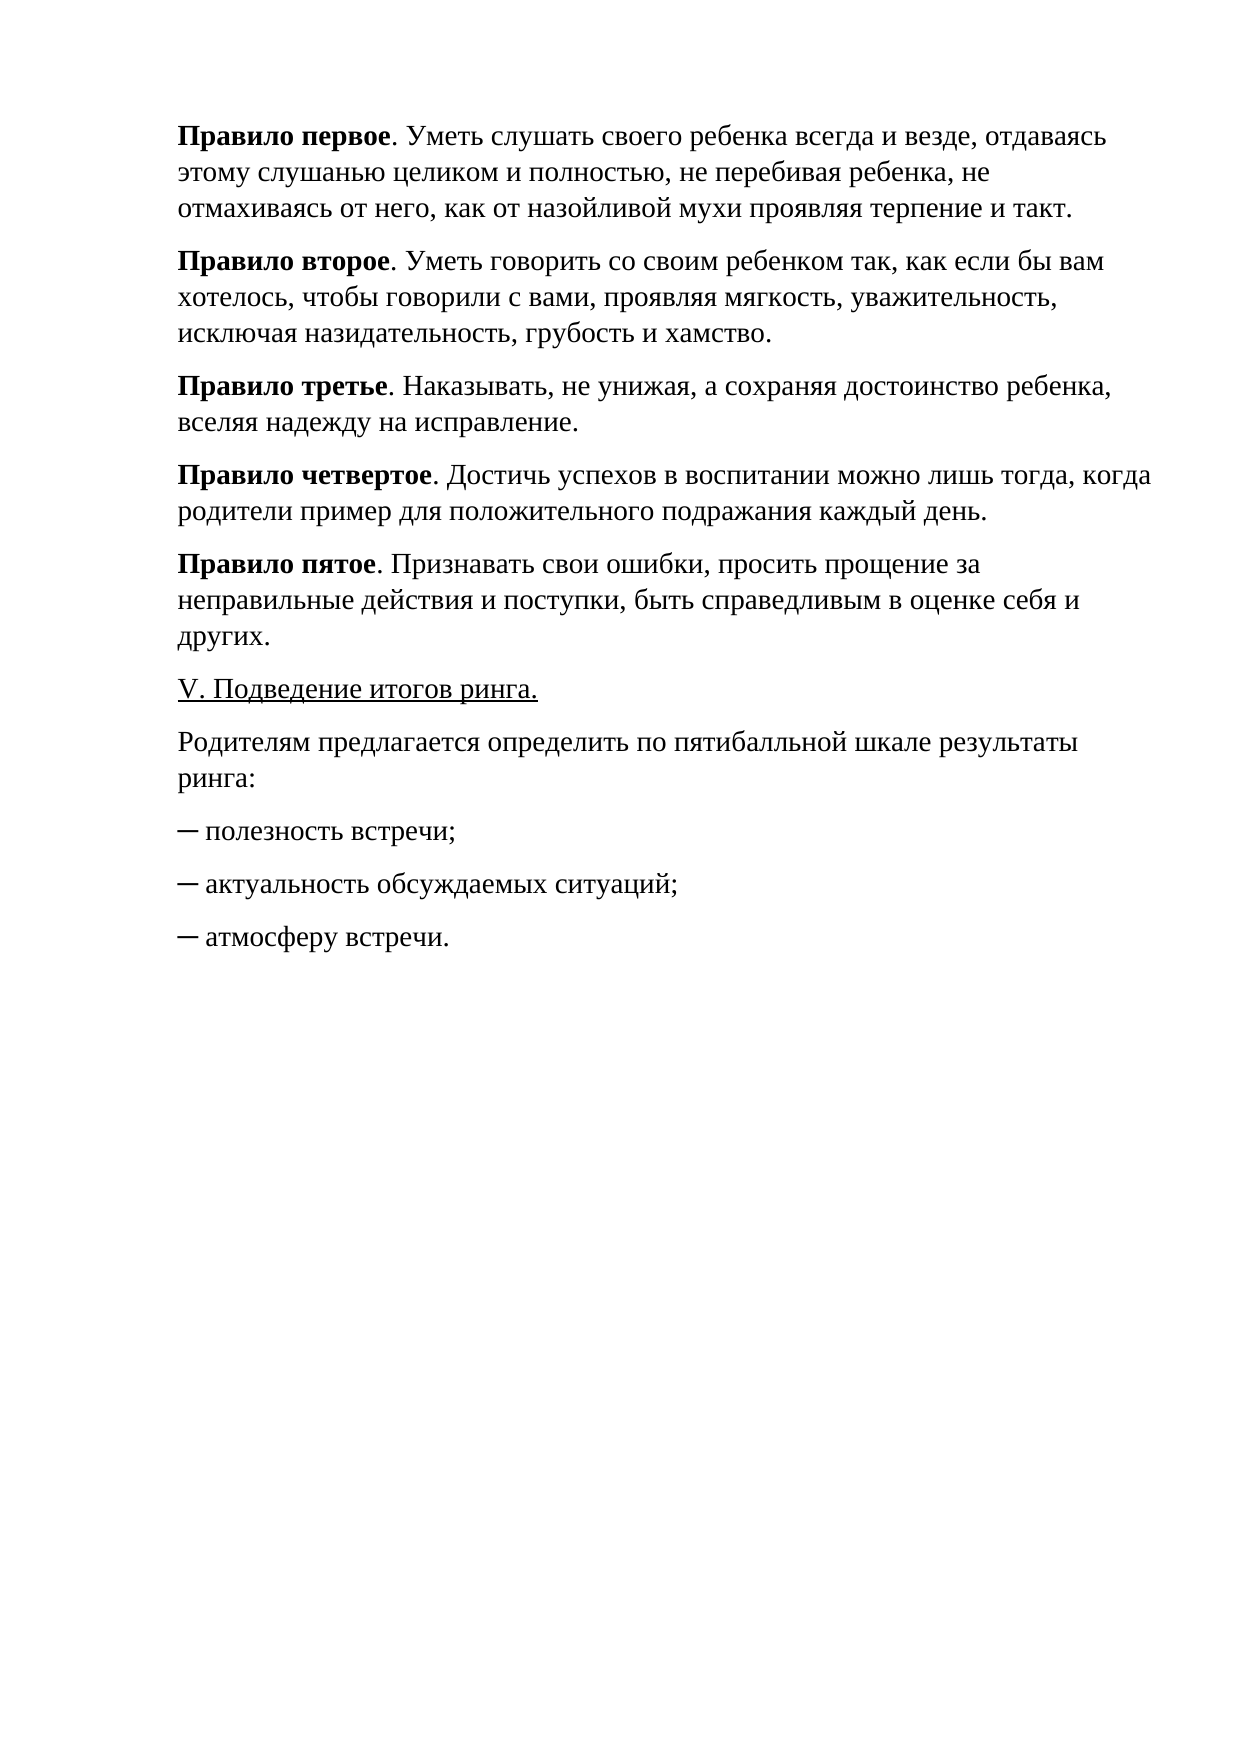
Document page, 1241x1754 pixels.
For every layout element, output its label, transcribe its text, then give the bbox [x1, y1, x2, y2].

text ─ атмосферу встречи. [177, 919, 1152, 952]
text V. Подведение итогов ринга. [177, 671, 1152, 705]
text ─ полезность встречи; [177, 813, 1152, 847]
text Родителям предлагается определить по пятибалльной шкале результаты ринга: [177, 724, 1152, 794]
text Правило первое. Уметь слушать своего ребенка всегда и везде, отдаваясь этому слушанью целиком и полностью, не перебивая ребенка, не отмахиваясь от него, как от назойливой мухи проявляя терпение и такт. [177, 118, 1152, 224]
text Правило третье. Наказывать, не унижая, а сохраняя достоинство ребенка, вселяя надежду на исправление. [177, 368, 1152, 438]
text ─ актуальность обсуждаемых ситуаций; [177, 866, 1152, 899]
text Правило пятое. Признавать свои ошибки, просить прощение за неправильные действия и поступки, быть справедливым в оценке себя и других. [177, 546, 1152, 652]
text Правило четвертое. Достичь успехов в воспитании можно лишь тогда, когда родители пример для положительного подражания каждый день. [177, 457, 1152, 527]
text Правило второе. Уметь говорить со своим ребенком так, как если бы вам хотелось, чтобы говорили с вами, проявляя мягкость, уважительность, исключая назидательность, грубость и хамство. [177, 243, 1152, 349]
